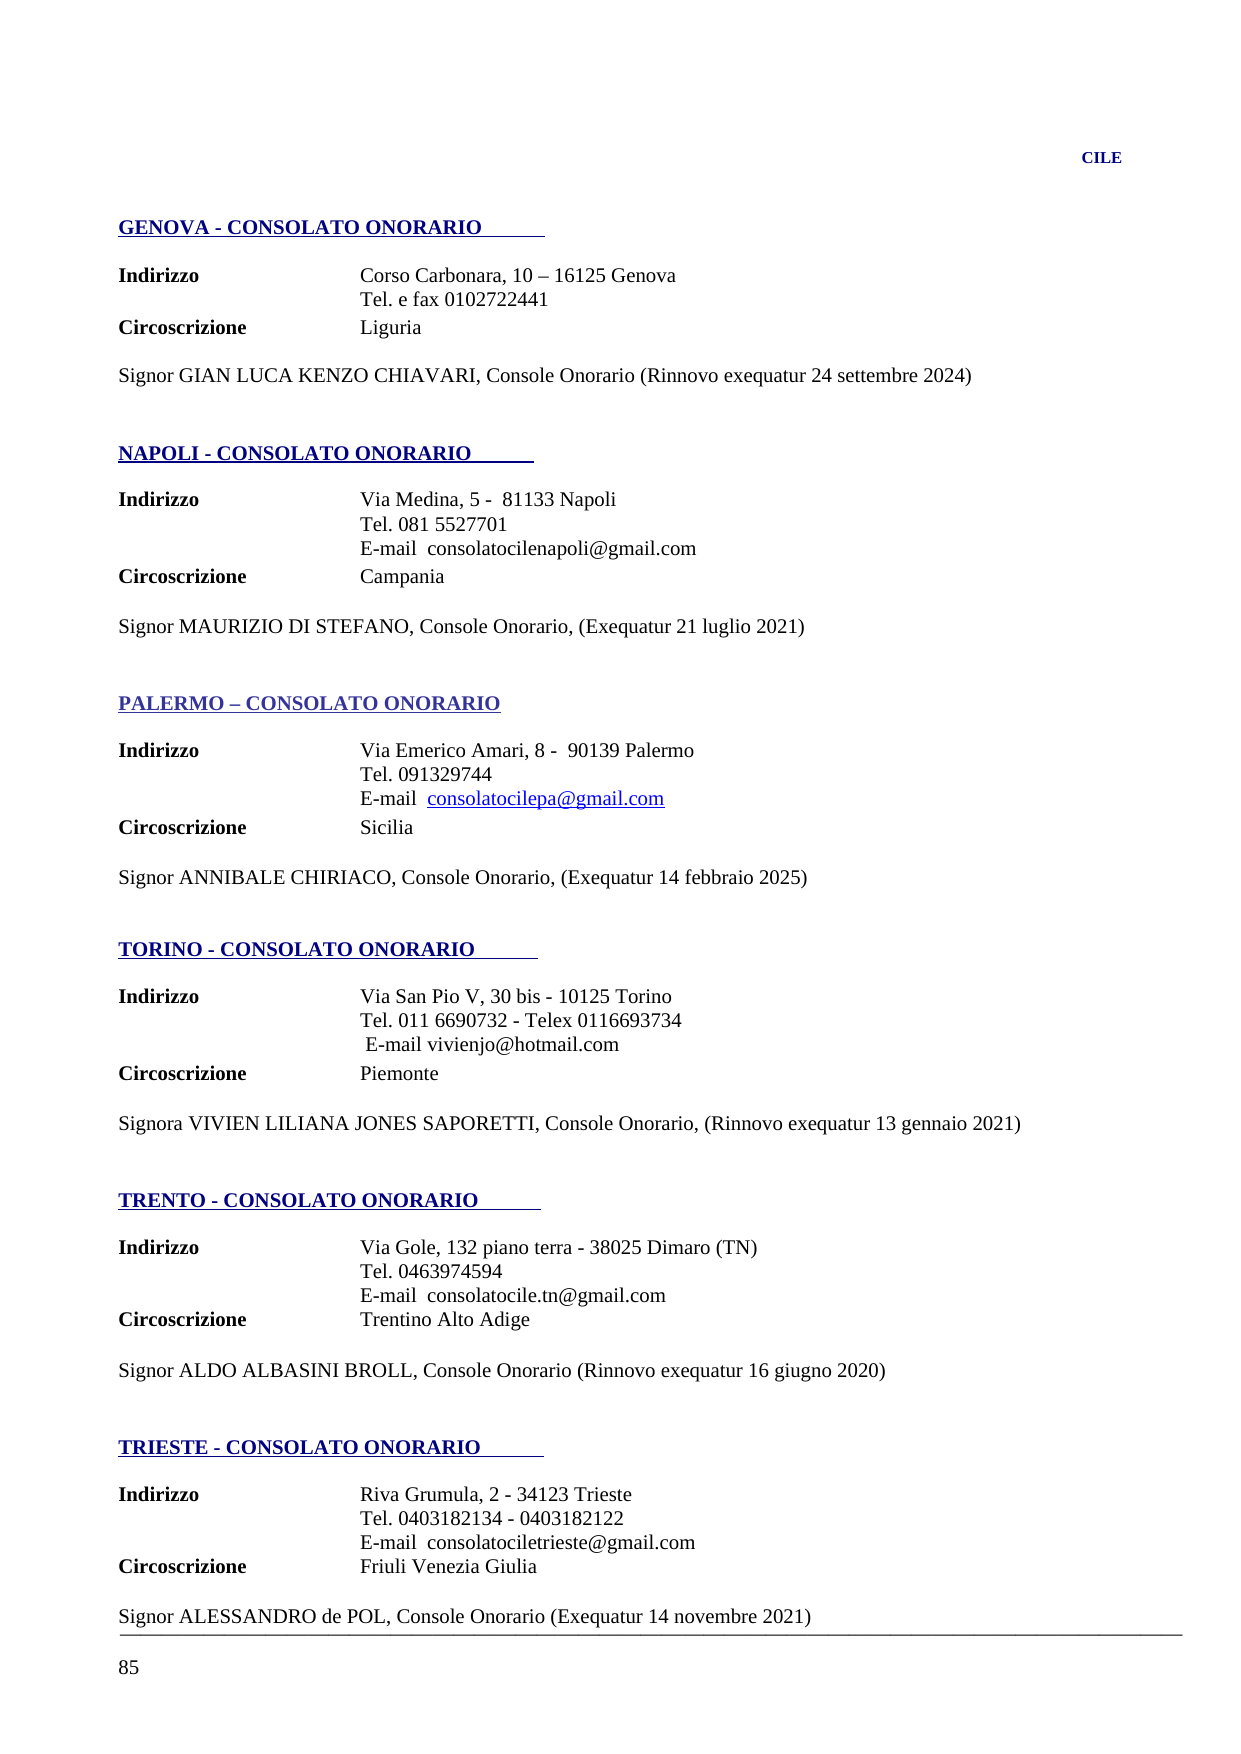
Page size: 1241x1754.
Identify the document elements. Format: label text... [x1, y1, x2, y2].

text Tel. 011 6690732 - Telex 0116693734 [118, 1008, 1122, 1032]
text Indirizzo Via San Pio V, 30 bis - 10125 Torino [118, 984, 1122, 1008]
text E-mail consolatocilepa@gmail.com [118, 786, 1122, 810]
text TRENTO - CONSOLATO ONORARIO [118, 1188, 1122, 1212]
text Signor ALESSANDRO de POL, Console Onorario (Exequatur 14 novembre 2021) [118, 1604, 1122, 1628]
text Signor MAURIZIO DI STEFANO, Console Onorario, (Exequatur 21 luglio 2021) [118, 614, 1122, 638]
text Signora VIVIEN LILIANA JONES SAPORETTI, Console Onorario, (Rinnovo exequatur 13 gennaio 2021) [118, 1111, 1122, 1135]
text Circoscrizione Campania [118, 564, 1122, 588]
text Indirizzo Corso Carbonara, 10 – 16125 Genova [118, 263, 1122, 287]
text Tel. e fax 0102722441 [118, 287, 1122, 311]
text Tel. 0463974594 [118, 1259, 1122, 1283]
text Circoscrizione Friuli Venezia Giulia [118, 1554, 1122, 1578]
text E-mail consolatocile.tn@gmail.com [118, 1283, 1122, 1307]
text Signor ANNIBALE CHIRIACO, Console Onorario, (Exequatur 14 febbraio 2025) [118, 865, 1122, 889]
text TORINO - CONSOLATO ONORARIO [118, 937, 1122, 961]
text E-mail vivienjo@hotmail.com [118, 1032, 1122, 1056]
text Tel. 081 5527701 [118, 511, 1122, 536]
text Tel. 091329744 [118, 762, 1122, 786]
text Tel. 0403182134 - 0403182122 [118, 1506, 1122, 1530]
text GENOVA - CONSOLATO ONORARIO [118, 215, 1122, 239]
text PALERMO – CONSOLATO ONORARIO [118, 691, 1122, 715]
text NAPOLI - CONSOLATO ONORARIO [118, 440, 1122, 464]
text E-mail consolatociletrieste@gmail.com [118, 1530, 1122, 1554]
text Circoscrizione Liguria [118, 315, 1122, 339]
text Signor ALDO ALBASINI BROLL, Console Onorario (Rinnovo exequatur 16 giugno 2020) [118, 1358, 1122, 1382]
text Indirizzo Via Gole, 132 piano terra - 38025 Dimaro (TN) [118, 1235, 1122, 1259]
text Circoscrizione Sicilia [118, 814, 1122, 839]
text Indirizzo Via Emerico Amari, 8 - 90139 Palermo [118, 738, 1122, 762]
text E-mail consolatocilenapoli@gmail.com [118, 536, 1122, 559]
text Indirizzo Via Medina, 5 - 81133 Napoli [118, 487, 1122, 511]
text Circoscrizione Piemonte [118, 1061, 1122, 1085]
text Indirizzo Riva Grumula, 2 - 34123 Trieste [118, 1482, 1122, 1506]
text TRIESTE - CONSOLATO ONORARIO [118, 1435, 1122, 1459]
text Circoscrizione Trentino Alto Adige [118, 1307, 1122, 1331]
text Signor GIAN LUCA KENZO CHIAVARI, Console Onorario (Rinnovo exequatur 24 settembre 2024) [118, 363, 1122, 387]
text cile [118, 148, 1122, 167]
